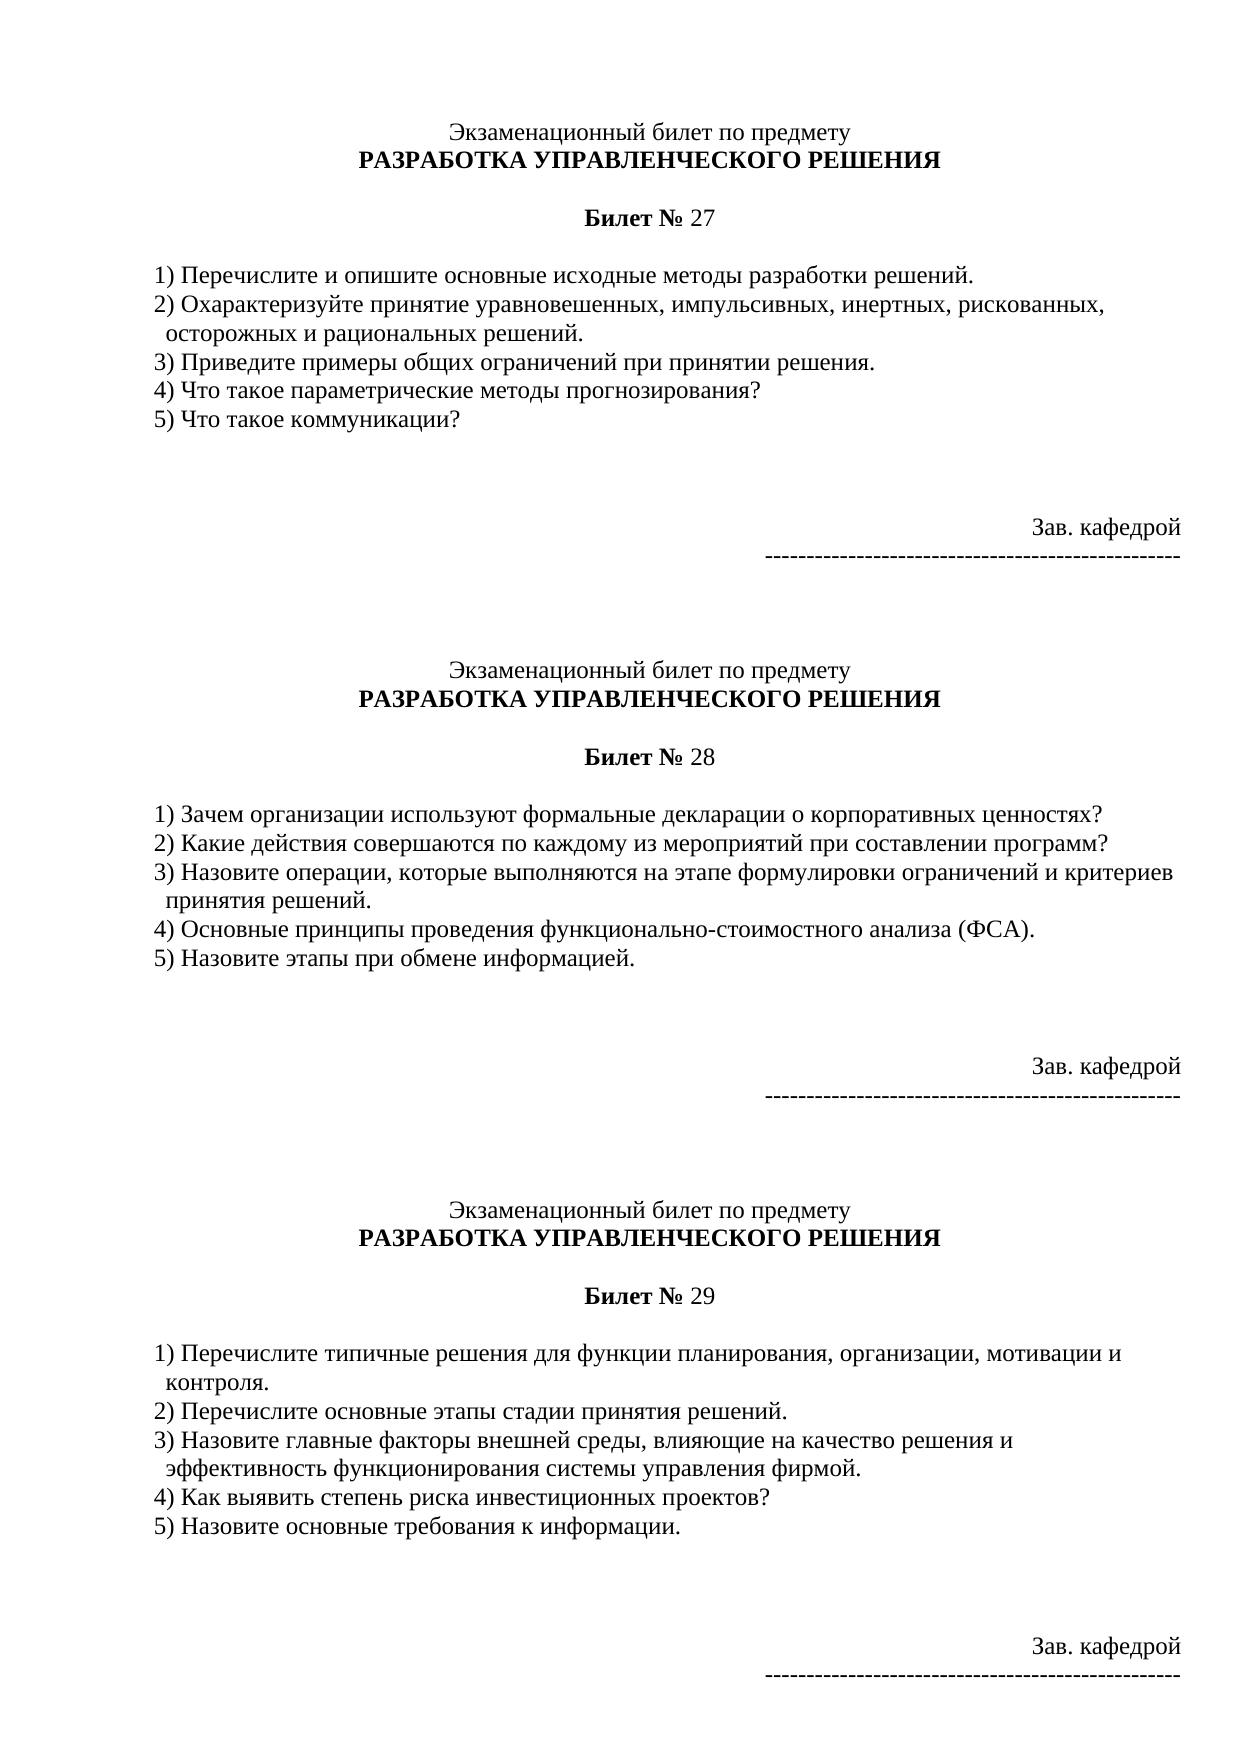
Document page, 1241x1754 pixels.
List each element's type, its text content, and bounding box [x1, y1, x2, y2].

list Приведите примеры общих ограничений при принятии решения. [153, 347, 1181, 375]
list Основные принципы проведения функционально-стоимостного анализа (ФСА). [153, 914, 1181, 943]
text Зав. кафедрой [118, 1631, 1181, 1659]
text -------------------------------------------------- [118, 1080, 1181, 1108]
list Зачем организации используют формальные декларации о корпоративных ценностях? [153, 799, 1181, 828]
list Охарактеризуйте принятие уравновешенных, импульсивных, инертных, рискованных, осторожных и рациональных решений. [153, 289, 1181, 347]
text Экзаменационный билет по предмету [118, 117, 1181, 145]
list Перечислите основные этапы стадии принятия решений. [153, 1396, 1181, 1425]
list Назовите операции, которые выполняются на этапе формулировки ограничений и критериев принятия решений. [153, 857, 1181, 914]
list Что такое коммуникации? [153, 404, 1181, 433]
text Зав. кафедрой [118, 1051, 1181, 1080]
text РАЗРАБОТКА УПРАВЛЕНЧЕСКОГО РЕШЕНИЯ [118, 684, 1181, 713]
list Перечислите и опишите основные исходные методы разработки решений. [153, 260, 1181, 289]
list Назовите главные факторы внешней среды, влияющие на качество решения и эффективность функционирования системы управления фирмой. [153, 1425, 1181, 1482]
text РАЗРАБОТКА УПРАВЛЕНЧЕСКОГО РЕШЕНИЯ [118, 145, 1181, 174]
list Перечислите типичные решения для функции планирования, организации, мотивации и контроля. [153, 1338, 1181, 1396]
list Что такое параметрические методы прогнозирования? [153, 375, 1181, 404]
list Назовите этапы при обмене информацией. [153, 943, 1181, 972]
text Билет № 28 [118, 742, 1181, 771]
text Билет № 29 [118, 1281, 1181, 1310]
list Назовите основные требования к информации. [153, 1511, 1181, 1540]
text -------------------------------------------------- [118, 541, 1181, 569]
text Билет № 27 [118, 203, 1181, 232]
list Какие действия совершаются по каждому из мероприятий при составлении программ? [153, 828, 1181, 857]
list Как выявить степень риска инвестиционных проектов? [153, 1482, 1181, 1511]
text Зав. кафедрой [118, 512, 1181, 541]
text -------------------------------------------------- [118, 1659, 1181, 1688]
text РАЗРАБОТКА УПРАВЛЕНЧЕСКОГО РЕШЕНИЯ [118, 1223, 1181, 1252]
text Экзаменационный билет по предмету [118, 1195, 1181, 1223]
text Экзаменационный билет по предмету [118, 656, 1181, 684]
